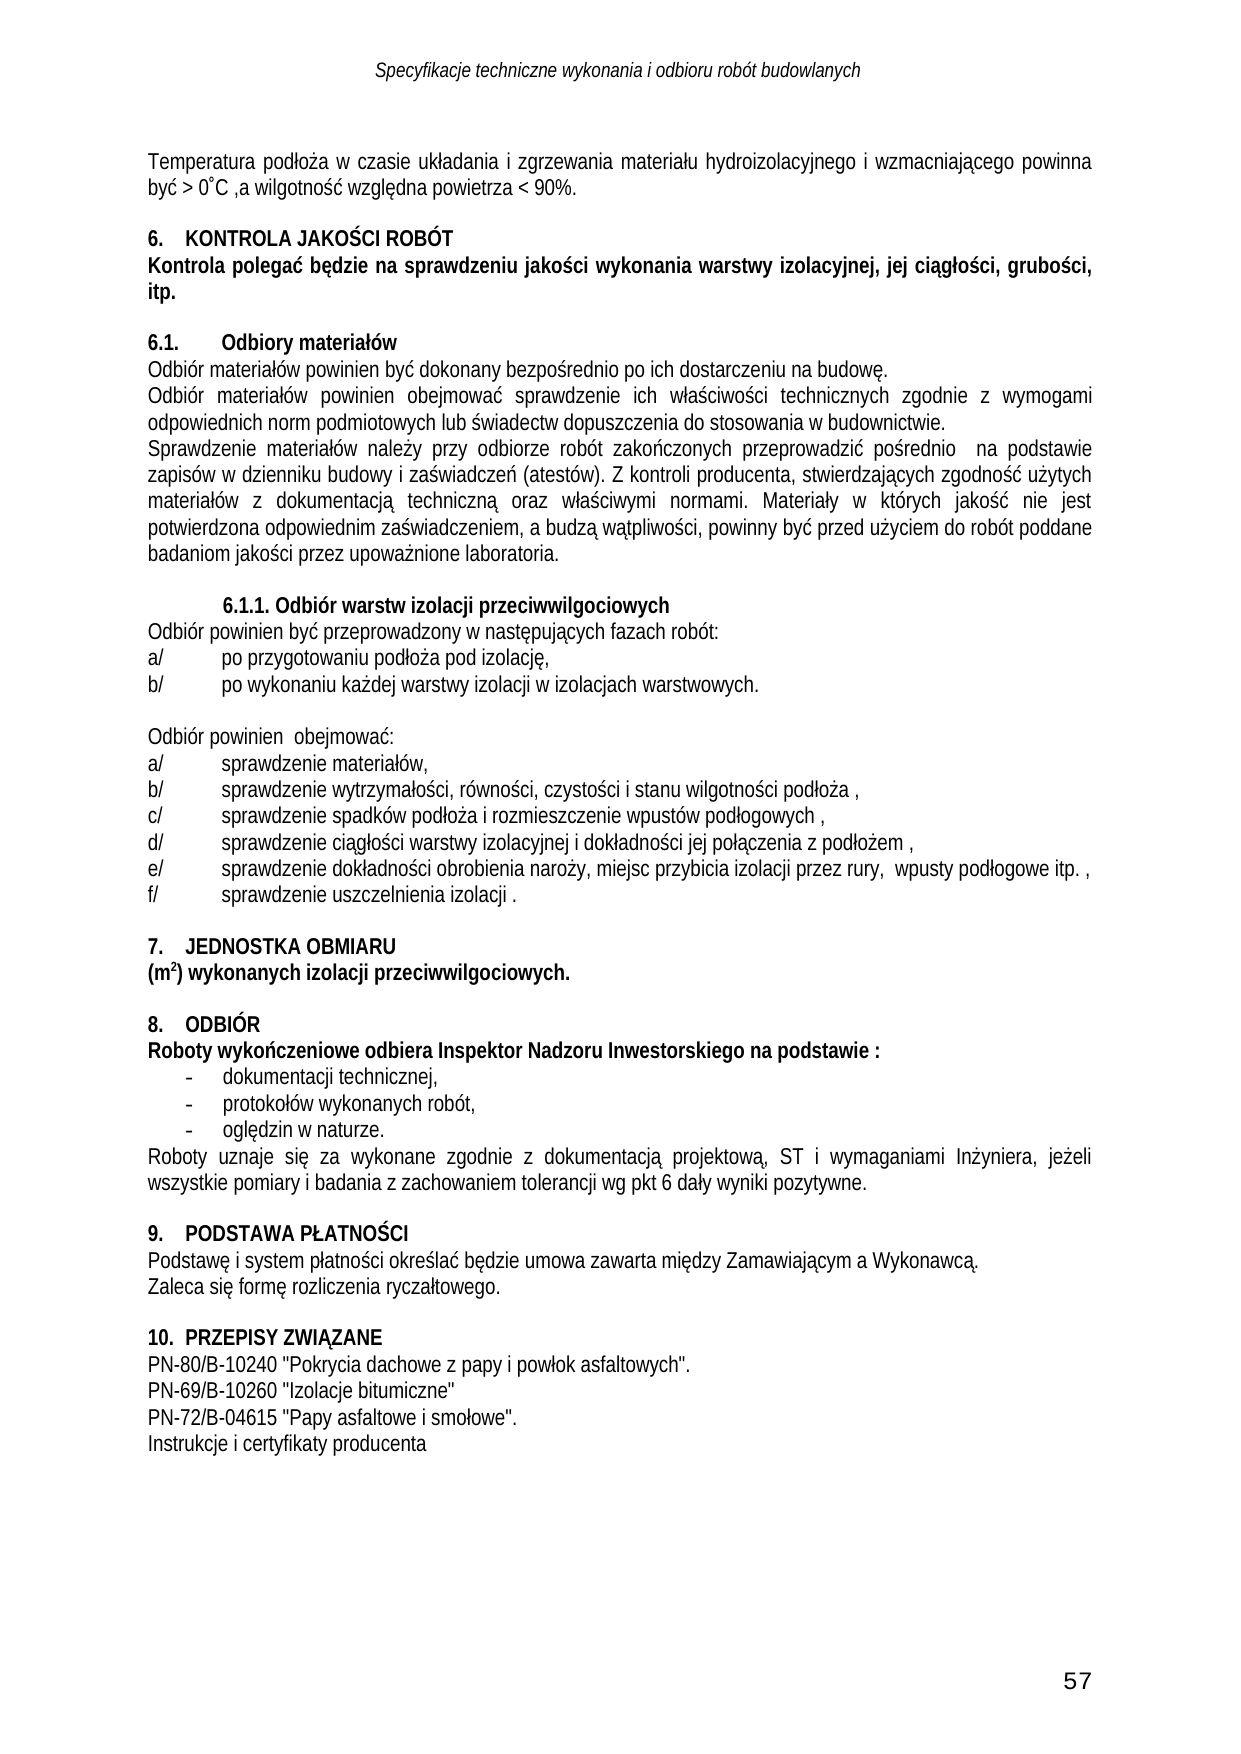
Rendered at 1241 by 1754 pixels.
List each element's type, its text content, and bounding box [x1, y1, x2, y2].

text PN-69/B-10260 "Izolacje bitumiczne" [148, 1377, 1093, 1403]
text Kontrola polegać będzie na sprawdzeniu jakości wykonania warstwy izolacyjnej, jej ciągłości, grubości, itp. [148, 252, 1093, 304]
text c/ sprawdzenie spadków podłoża i rozmieszczenie wpustów podłogowych , [148, 802, 1093, 829]
text a/ po przygotowaniu podłoża pod izolację, [148, 644, 1093, 671]
text Roboty uznaje się za wykonane zgodnie z dokumentacją projektową, ST i wymaganiami Inżyniera, jeżeli wszystkie pomiary i badania z zachowaniem tolerancji wg pkt 6 dały wyniki pozytywne. [148, 1143, 1093, 1195]
text Odbiór materiałów powinien być dokonany bezpośrednio po ich dostarczeniu na budowę. [148, 356, 1093, 382]
text Zaleca się formę rozliczenia ryczałtowego. [148, 1273, 1093, 1299]
list KONTROLA JAKOŚCI ROBÓT [148, 225, 1093, 252]
text Temperatura podłoża w czasie układania i zgrzewania materiału hydroizolacyjnego i wzmacniającego powinna być > 0˚C ,a wilgotność względna powietrza < 90%. [148, 148, 1093, 200]
text Podstawę i system płatności określać będzie umowa zawarta między Zamawiającym a Wykonawcą. [148, 1247, 1093, 1273]
text (m2) wykonanych izolacji przeciwwilgociowych. [148, 959, 1093, 986]
text Roboty wykończeniowe odbiera Inspektor Nadzoru Inwestorskiego na podstawie : [148, 1037, 1093, 1063]
list ODBIÓR [148, 1011, 1093, 1037]
text d/ sprawdzenie ciągłości warstwy izolacyjnej i dokładności jej połączenia z podłożem , [148, 829, 1093, 855]
list Odbiór warstw izolacji przeciwwilgociowych [223, 592, 1093, 618]
text e/ sprawdzenie dokładności obrobienia naroży, miejsc przybicia izolacji przez rury, wpusty podłogowe itp. , [148, 855, 1093, 881]
text Odbiór powinien obejmować: [148, 723, 1093, 750]
text Odbiór powinien być przeprowadzony w następujących fazach robót: [148, 618, 1093, 644]
text f/ sprawdzenie uszczelnienia izolacji . [148, 881, 1093, 908]
list PRZEPISY ZWIĄZANE [148, 1324, 1093, 1351]
text a/ sprawdzenie materiałów, [148, 750, 1093, 776]
text b/ sprawdzenie wytrzymałości, równości, czystości i stanu wilgotności podłoża , [148, 776, 1093, 802]
subtitle 6.1. Odbiory materiałów [148, 329, 1093, 356]
list JEDNOSTKA OBMIARU [148, 933, 1093, 959]
text Instrukcje i certyfikaty producenta [148, 1430, 1093, 1456]
list PODSTAWA PŁATNOŚCI [148, 1220, 1093, 1247]
list oględzin w naturze. [185, 1116, 1093, 1143]
text Sprawdzenie materiałów należy przy odbiorze robót zakończonych przeprowadzić pośrednio na podstawie zapisów w dzienniku budowy i zaświadczeń (atestów). Z kontroli producenta, stwierdzających zgodność użytych materiałów z dokumentacją techniczną oraz właściwymi normami. Materiały w których jakość nie jest potwierdzona odpowiednim zaświadczeniem, a budzą wątpliwości, powinny być przed użyciem do robót poddane badaniom jakości przez upoważnione laboratoria. [148, 435, 1093, 567]
list protokołów wykonanych robót, [185, 1090, 1093, 1116]
text PN-72/B-04615 "Papy asfaltowe i smołowe". [148, 1403, 1093, 1430]
list dokumentacji technicznej, [185, 1063, 1093, 1090]
text PN-80/B-10240 "Pokrycia dachowe z papy i powłok asfaltowych". [148, 1351, 1093, 1377]
text b/ po wykonaniu każdej warstwy izolacji w izolacjach warstwowych. [148, 671, 1093, 697]
text Odbiór materiałów powinien obejmować sprawdzenie ich właściwości technicznych zgodnie z wymogami odpowiednich norm podmiotowych lub świadectw dopuszczenia do stosowania w budownictwie. [148, 382, 1093, 435]
